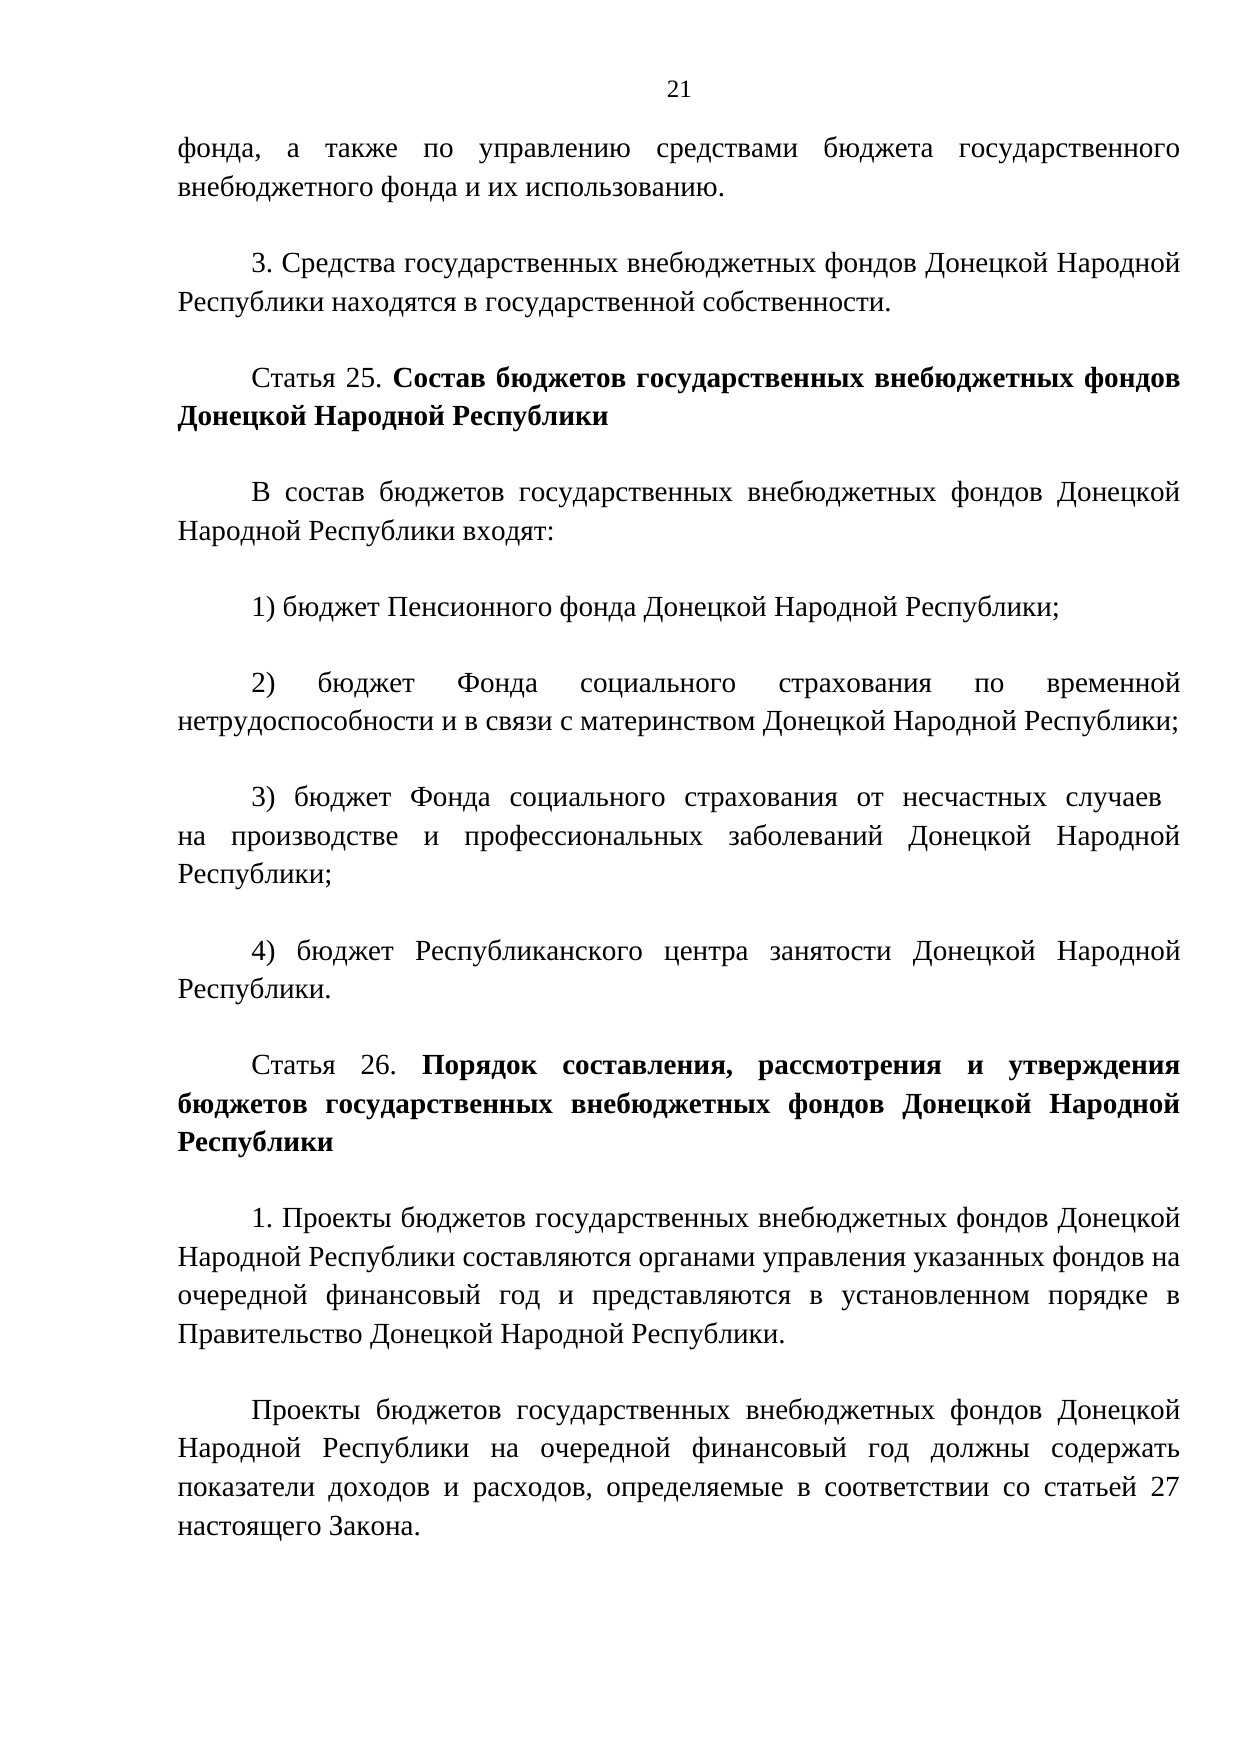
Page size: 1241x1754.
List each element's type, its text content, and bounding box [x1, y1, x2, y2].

text Статья 26. Порядок составления, рассмотрения и утверждения бюджетов государственных внебюджетных фондов Донецкой Народной Республики [177, 1047, 1181, 1158]
text В состав бюджетов государственных внебюджетных фондов Донецкой Народной Республики входят: [177, 474, 1181, 546]
text 4) бюджет Республиканского центра занятости Донецкой Народной Республики. [177, 933, 1181, 1005]
text 3) бюджет Фонда социального страхования от несчастных случаев на производстве и профессиональных заболеваний Донецкой Народной Республики; [177, 779, 1181, 890]
text 1. Проекты бюджетов государственных внебюджетных фондов Донецкой Народной Республики составляются органами управления указанных фондов на очередной финансовый год и представляются в установленном порядке в Правительство Донецкой Народной Республики. [177, 1200, 1181, 1349]
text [177, 131, 1181, 203]
text Статья 25. Состав бюджетов государственных внебюджетных фондов Донецкой Народной Республики [177, 360, 1181, 432]
text 1) бюджет Пенсионного фонда Донецкой Народной Республики; [177, 589, 1181, 622]
text 2) бюджет Фонда социального страхования по временной нетрудоспособности и в связи с материнством Донецкой Народной Республики; [177, 665, 1181, 737]
text Проекты бюджетов государственных внебюджетных фондов Донецкой Народной Республики на очередной финансовый год должны содержать показатели доходов и расходов, определяемые в соответствии со статьей 27 настоящего Закона. [177, 1392, 1181, 1541]
text 3. Средства государственных внебюджетных фондов Донецкой Народной Республики находятся в государственной собственности. [177, 245, 1181, 317]
